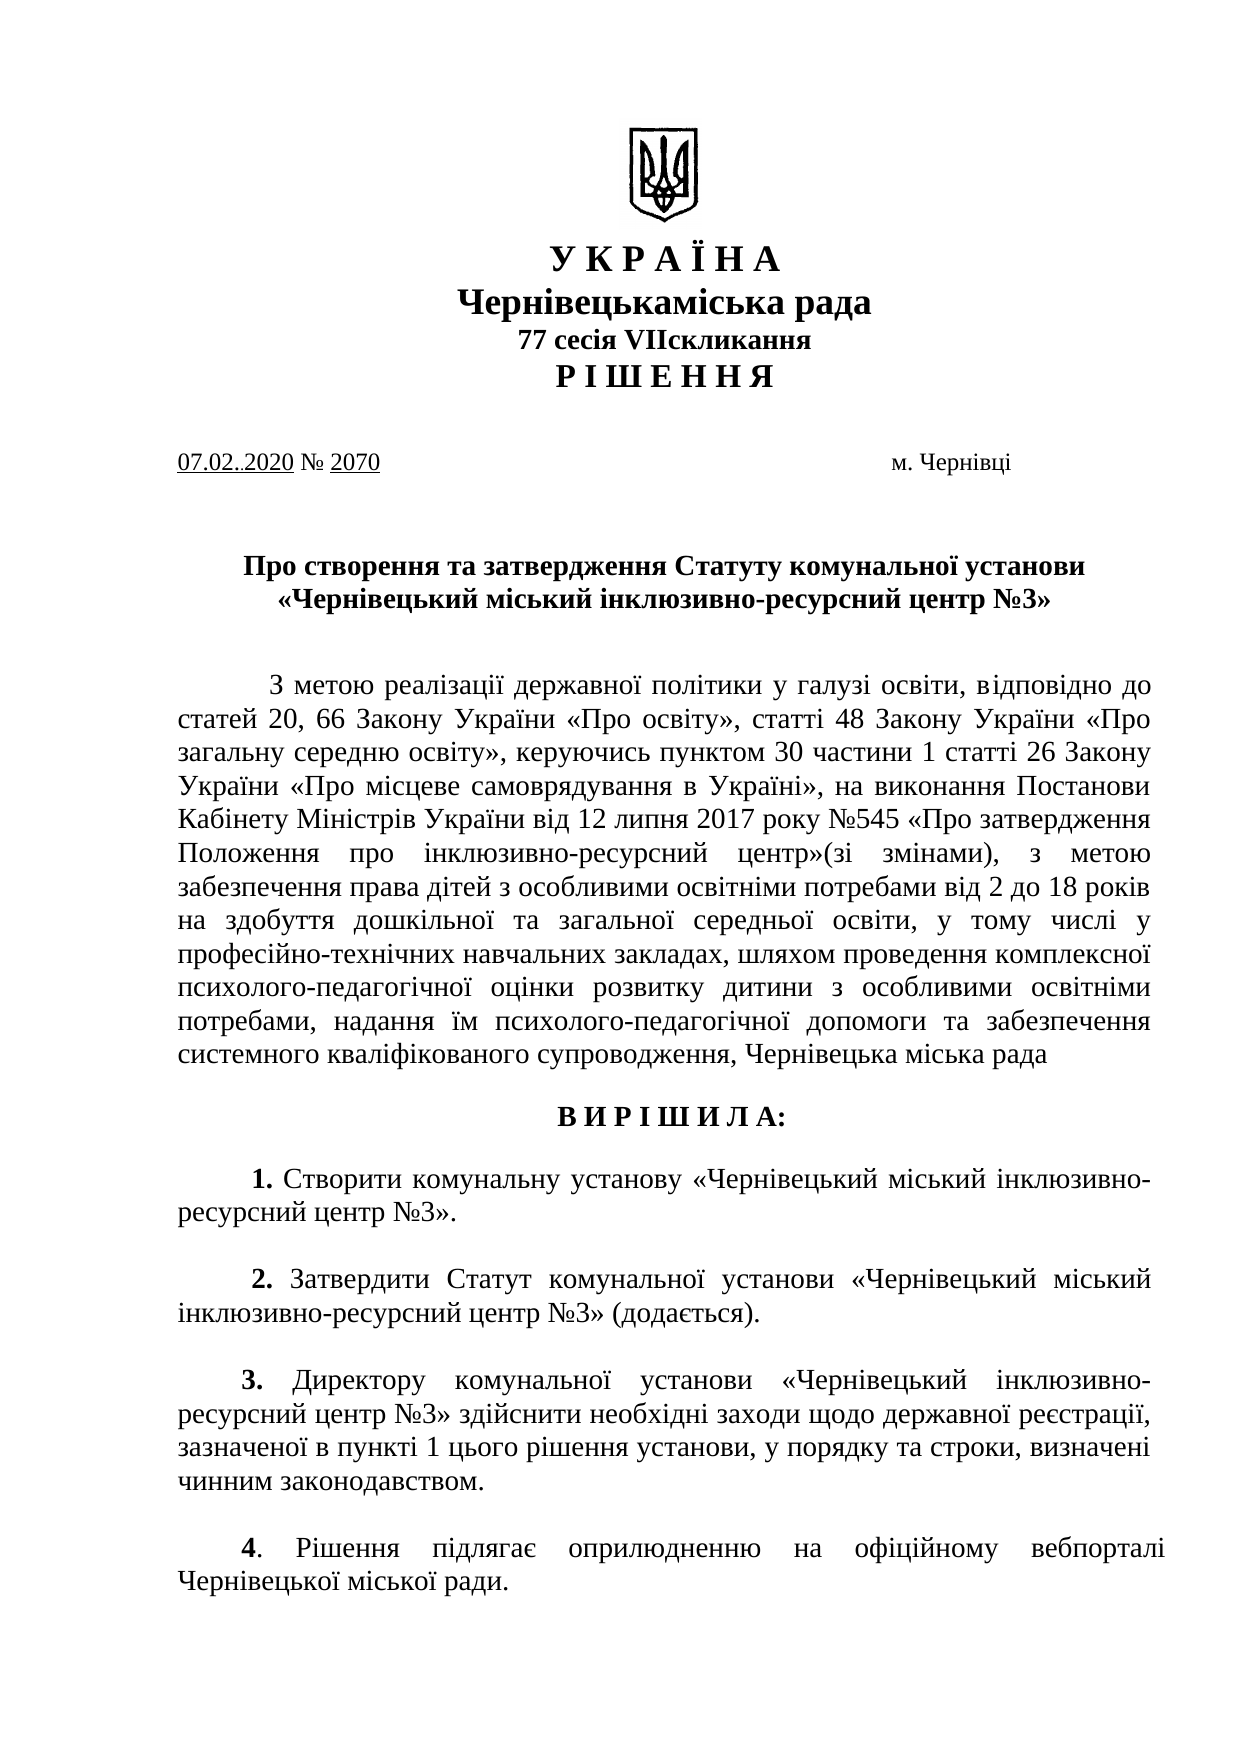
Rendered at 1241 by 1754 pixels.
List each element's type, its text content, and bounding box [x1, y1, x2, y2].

text 4. Рішення підлягає оприлюдненню на офіційному вебпорталі Чернівецької міської ради. [177, 1530, 1167, 1597]
text 2. Затвердити Статут комунальної установи «Чернівецький міський інклюзивно-ресурсний центр №3» (додається). [177, 1262, 1152, 1329]
text Чернівецькаміська рада [177, 279, 1152, 322]
text 3. Директору комунальної установи «Чернівецький інклюзивно-ресурсний центр №3» здійснити необхідні заходи щодо державної реєстрації, зазначеної в пункті 1 цього рішення установи, у порядку та строки, визначені чинним законодавством. [177, 1362, 1152, 1496]
text 1. Створити комунальну установу «Чернівецький міський інклюзивно-ресурсний центр №3». [177, 1161, 1152, 1228]
text У К Р А Ї Н А [177, 236, 1152, 279]
text Про створення та затвердження Статуту комунальної установи «Чернівецький міський інклюзивно-ресурсний центр №3» [177, 548, 1152, 615]
text Р І Ш Е Н Н Я [177, 356, 1152, 394]
text 77 сесія VIIскликання [177, 322, 1152, 356]
picture [619, 118, 703, 230]
text 07.02..2020 № 2070 м. Чернівці [177, 447, 1152, 476]
text В И Р І Ш И Л А: [177, 1099, 1167, 1132]
text З метою реалізації державної політики у галузі освіти, відповідно до статей 20, 66 Закону України «Про освіту», статті 48 Закону України «Про загальну середню освіту», керуючись пунктом 30 частини 1 статті 26 Закону України «Про місцеве самоврядування в Україні», на виконання Постанови Кабінету Міністрів України від 12 липня 2017 року №545 «Про затвердження Положення про інклюзивно-ресурсний центр»(зі змінами), з метою забезпечення права дітей з особливими освітніми потребами від 2 до 18 років на здобуття дошкільної та загальної середньої освіти, у тому числі у професійно-технічних навчальних закладах, шляхом проведення комплексної психолого-педагогічної оцінки розвитку дитини з особливими освітніми потребами, надання їм психолого-педагогічної допомоги та забезпечення системного кваліфікованого супроводження, Чернівецька міська рада [177, 667, 1152, 1070]
